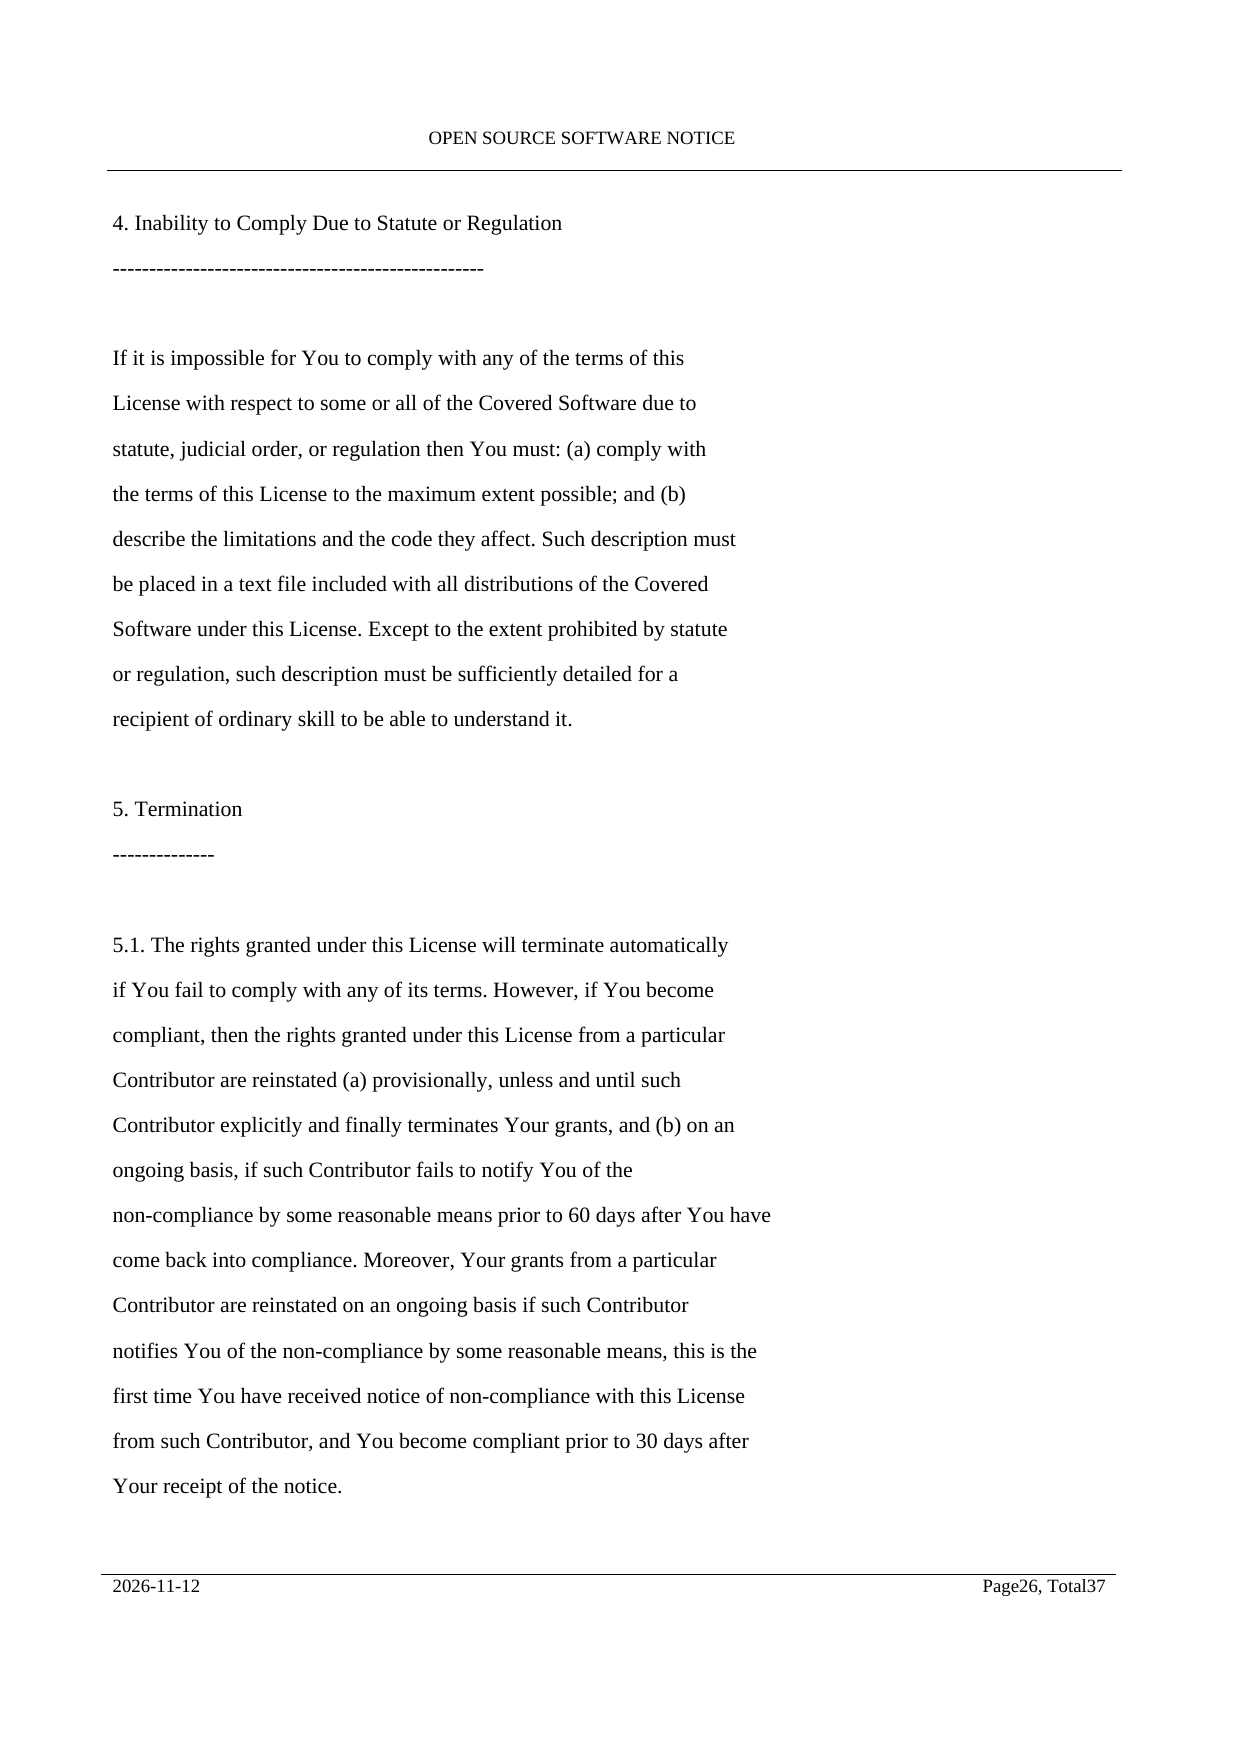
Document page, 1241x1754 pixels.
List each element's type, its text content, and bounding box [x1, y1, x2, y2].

text 5. Termination [112, 793, 1128, 825]
text License with respect to some or all of the Covered Software due to [112, 387, 1128, 419]
text Contributor are reinstated (a) provisionally, unless and until such [112, 1063, 1128, 1096]
text 4. Inability to Comply Due to Statute or Regulation [112, 206, 1128, 239]
text -------------- [112, 838, 1128, 870]
text Contributor are reinstated on an ongoing basis if such Contributor [112, 1289, 1128, 1321]
text from such Contributor, and You become compliant prior to 30 days after [112, 1424, 1128, 1457]
text 5.1. The rights granted under this License will terminate automatically [112, 928, 1128, 961]
text Contributor explicitly and finally terminates Your grants, and (b) on an [112, 1108, 1128, 1141]
text non-compliance by some reasonable means prior to 60 days after You have [112, 1199, 1128, 1231]
text Your receipt of the notice. [112, 1469, 1128, 1502]
text statute, judicial order, or regulation then You must: (a) comply with [112, 432, 1128, 464]
text compliant, then the rights granted under this License from a particular [112, 1018, 1128, 1051]
text or regulation, such description must be sufficiently detailed for a [112, 657, 1128, 690]
text the terms of this License to the maximum extent possible; and (b) [112, 477, 1128, 509]
text Software under this License. Except to the extent prohibited by statute [112, 612, 1128, 645]
text If it is impossible for You to comply with any of the terms of this [112, 342, 1128, 374]
text if You fail to comply with any of its terms. However, if You become [112, 973, 1128, 1006]
text notifies You of the non-compliance by some reasonable means, this is the [112, 1334, 1128, 1366]
text come back into compliance. Moreover, Your grants from a particular [112, 1244, 1128, 1276]
text first time You have received notice of non-compliance with this License [112, 1379, 1128, 1412]
text describe the limitations and the code they affect. Such description must [112, 522, 1128, 554]
text ongoing basis, if such Contributor fails to notify You of the [112, 1153, 1128, 1186]
text --------------------------------------------------- [112, 251, 1128, 284]
text recipient of ordinary skill to be able to understand it. [112, 702, 1128, 735]
text be placed in a text file included with all distributions of the Covered [112, 567, 1128, 600]
